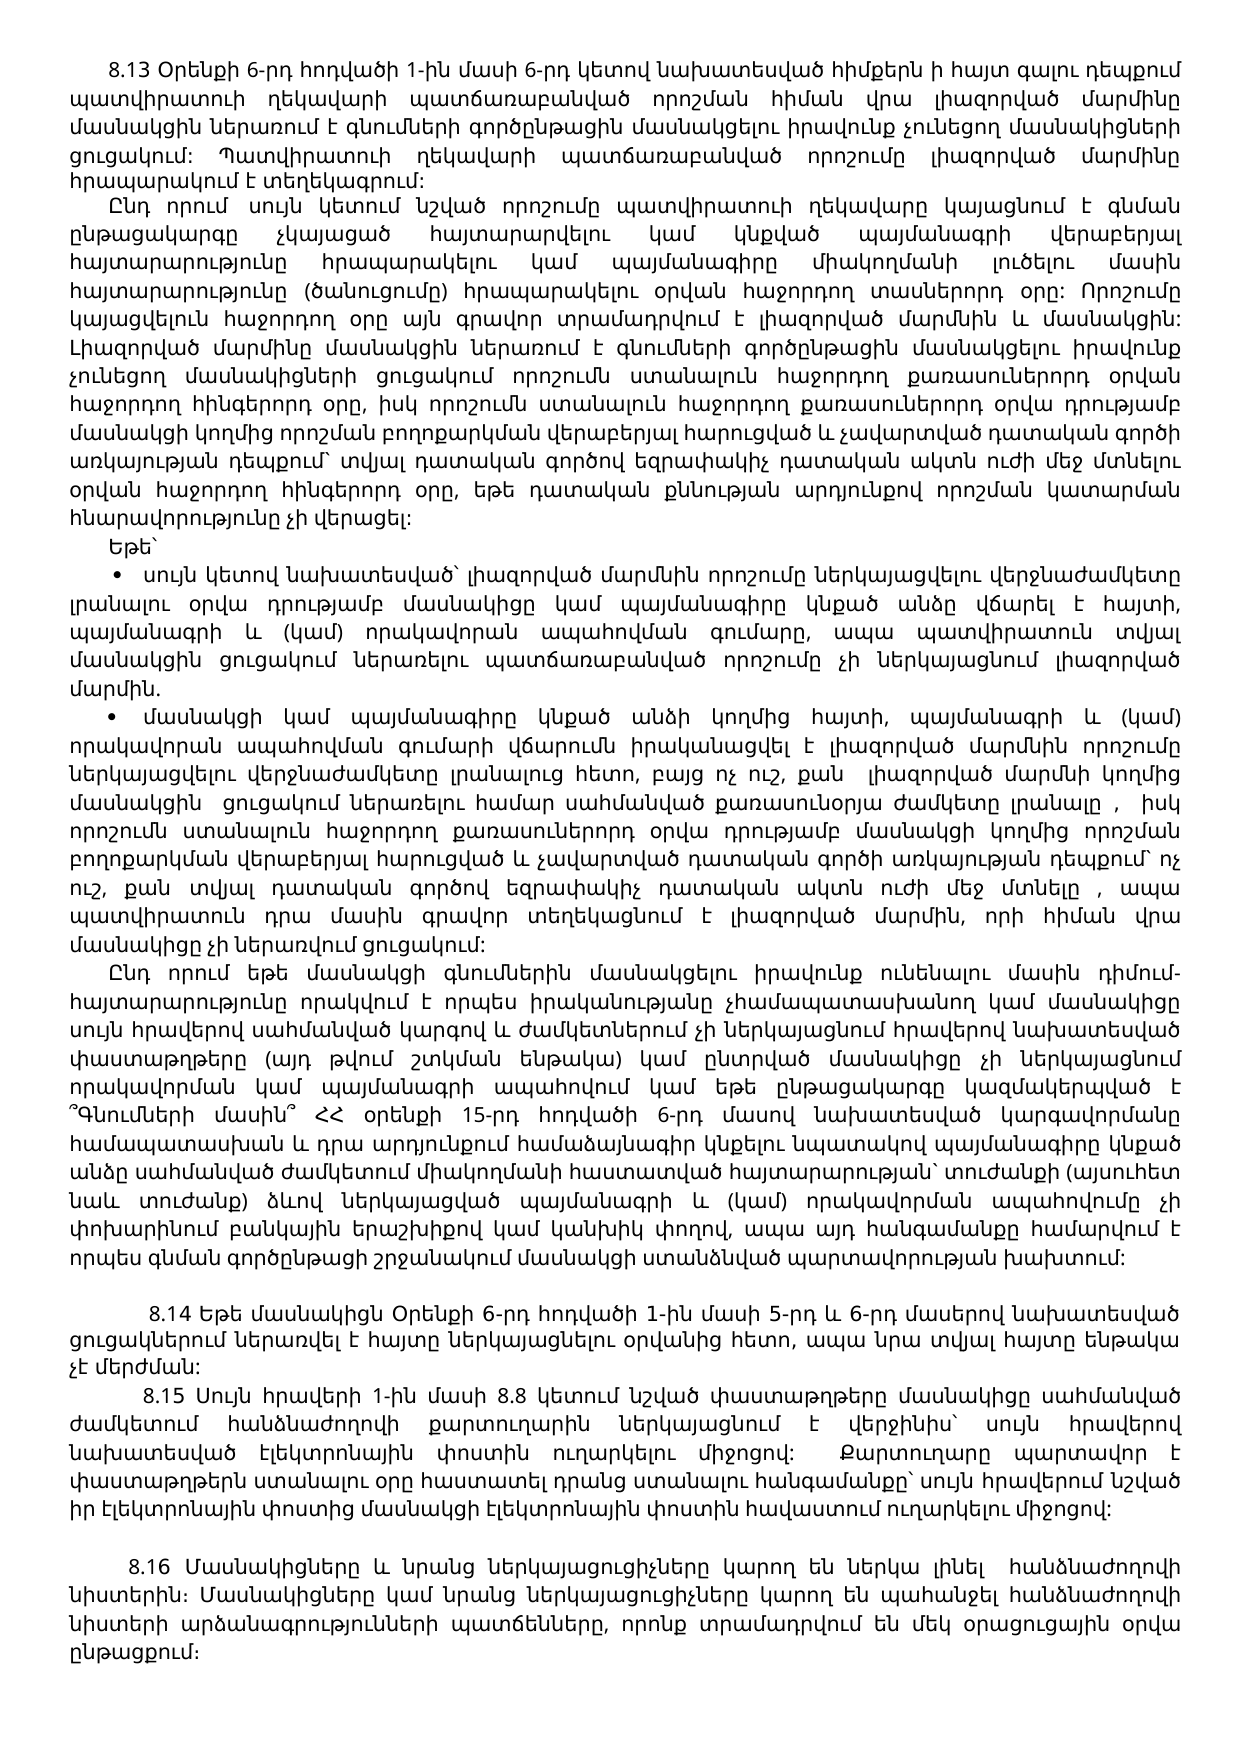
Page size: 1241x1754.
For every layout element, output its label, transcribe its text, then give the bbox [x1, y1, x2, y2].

text 8.14 Եթե մասնակիցն Օրենքի 6-րդ հոդվածի 1-ին մասի 5-րդ և 6-րդ մասերով նախատեսված ցուցակներում ներառվել է հայտը ներկայացնելու օրվանից հետո, ապա նրա տվյալ հայտը ենթակա չէ մերժման: [69, 1299, 1181, 1381]
text 8.16 Մասնակիցները և նրանց ներկայացուցիչները կարող են ներկա լինել հանձնաժողովի նիստերին։ Մասնակիցները կամ նրանց ներկայացուցիչները կարող են պահանջել հանձնաժողովի նիստերի արձանագրությունների պատճենները, որոնք տրամադրվում են մեկ օրացուցային օրվա ընթացքում։ [69, 1552, 1181, 1666]
text Ընդ որում եթե մասնակցի գնումներին մասնակցելու իրավունք ունենալու մասին դիմում-հայտարարությունը որակվում է որպես իրականությանը չհամապատասխանող կամ մասնակիցը սույն հրավերով սահմանված կարգով և ժամկետներում չի ներկայացնում հրավերով նախատեսված փաստաթղթերը (այդ թվում շտկման ենթակա) կամ ընտրված մասնակիցը չի ներկայացնում որակավորման կամ պայմանագրի ապահովում կամ եթե ընթացակարգը կազմակերպված է ՞Գնումների մասին՞ ՀՀ օրենքի 15-րդ հոդվածի 6-րդ մասով նախատեսված կարգավորմանը համապատասխան և դրա արդյունքում համաձայնագիր կնքելու նպատակով պայմանագիրը կնքած անձը սահմանված ժամկետում միակողմանի հաստատված հայտարարության` տուժանքի (այսուհետ նաև տուժանք) ձևով ներկայացված պայմանագրի և (կամ) որակավորման ապահովումը չի փոխարինում բանկային երաշխիքով կամ կանխիկ փողով, ապա այդ հանգամանքը համարվում է որպես գնման գործընթացի շրջանակում մասնակցի ստանձնված պարտավորության խախտում: [69, 958, 1181, 1271]
text 8.13 Օրենքի 6-րդ հոդվածի 1-ին մասի 6-րդ կետով նախատեսված հիմքերն ի հայտ գալու դեպքում պատվիրատուի ղեկավարի պատճառաբանված որոշման հիման վրա լիազորված մարմինը մասնակցին ներառում է գնումների գործընթացին մասնակցելու իրավունք չունեցող մասնակիցների ցուցակում: Պատվիրատուի ղեկավարի պատճառաբանված որոշումը լիազորված մարմինը հրապարակում է տեղեկագրում: [69, 56, 1181, 193]
text 8.15 Սույն հրավերի 1-ին մասի 8.8 կետում նշված փաստաթղթերը մասնակիցը սահմանված ժամկետում հանձնաժողովի քարտուղարին ներկայացնում է վերջինիս՝ սույն հրավերով նախատեսված էլեկտրոնային փոստին ուղարկելու միջոցով: Քարտուղարը պարտավոր է փաստաթղթերն ստանալու օրը հաստատել դրանց ստանալու հանգամանքը՝ սույն հրավերում նշված իր էլեկտրոնային փոստից մասնակցի էլեկտրոնային փոստին հավաստում ուղարկելու միջոցով: [69, 1381, 1181, 1523]
list մասնակցի կամ պայմանագիրը կնքած անձի կողմից հայտի, պայմանագրի և (կամ) որակավորան ապահովման գումարի վճարումն իրականացվել է լիազորված մարմնին որոշումը ներկայացվելու վերջնաժամկետը լրանալուց հետո, բայց ոչ ուշ, քան լիազորված մարմնի կողմից մասնակցին ցուցակում ներառելու համար սահմանված քառասունօրյա ժամկետը լրանալը , իսկ որոշումն ստանալուն հաջորդող քառասուներորդ օրվա դրությամբ մասնակցի կողմից որոշման բողոքարկման վերաբերյալ հարուցված և չավարտված դատական գործի առկայության դեպքում` ոչ ուշ, քան տվյալ դատական գործով եզրափակիչ դատական ակտն ուժի մեջ մտնելը , ապա պատվիրատուն դրա մասին գրավոր տեղեկացնում է լիազորված մարմին, որի հիման վրա մասնակիցը չի ներառվում ցուցակում: [69, 702, 1181, 958]
text Ընդ որում սույն կետում նշված որոշումը պատվիրատուի ղեկավարը կայացնում է գնման ընթացակարգը չկայացած հայտարարվելու կամ կնքված պայմանագրի վերաբերյալ հայտարարությունը հրապարակելու կամ պայմանագիրը միակողմանի լուծելու մասին հայտարարությունը (ծանուցումը) հրապարակելու օրվան հաջորդող տասներորդ օրը: Որոշումը կայացվելուն հաջորդող օրը այն գրավոր տրամադրվում է լիազորված մարմնին և մասնակցին: Լիազորված մարմինը մասնակցին ներառում է գնումների գործընթացին մասնակցելու իրավունք չունեցող մասնակիցների ցուցակում որոշումն ստանալուն հաջորդող քառասուներորդ օրվան հաջորդող հինգերորդ օրը, իսկ որոշումն ստանալուն հաջորդող քառասուներորդ օրվա դրությամբ մասնակցի կողմից որոշման բողոքարկման վերաբերյալ հարուցված և չավարտված դատական գործի առկայության դեպքում` տվյալ դատական գործով եզրափակիչ դատական ակտն ուժի մեջ մտնելու օրվան հաջորդող հինգերորդ օրը, եթե դատական քննության արդյունքով որոշման կատարման հնարավորությունը չի վերացել: [69, 193, 1181, 532]
text Եթե՝ [69, 532, 1181, 560]
list սույն կետով նախատեսված՝ լիազորված մարմնին որոշումը ներկայացվելու վերջնաժամկետը լրանալու օրվա դրությամբ մասնակիցը կամ պայմանագիրը կնքած անձը վճարել է հայտի, պայմանագրի և (կամ) որակավորան ապահովման գումարը, ապա պատվիրատուն տվյալ մասնակցին ցուցակում ներառելու պատճառաբանված որոշումը չի ներկայացնում լիազորված մարմին. [69, 560, 1181, 702]
